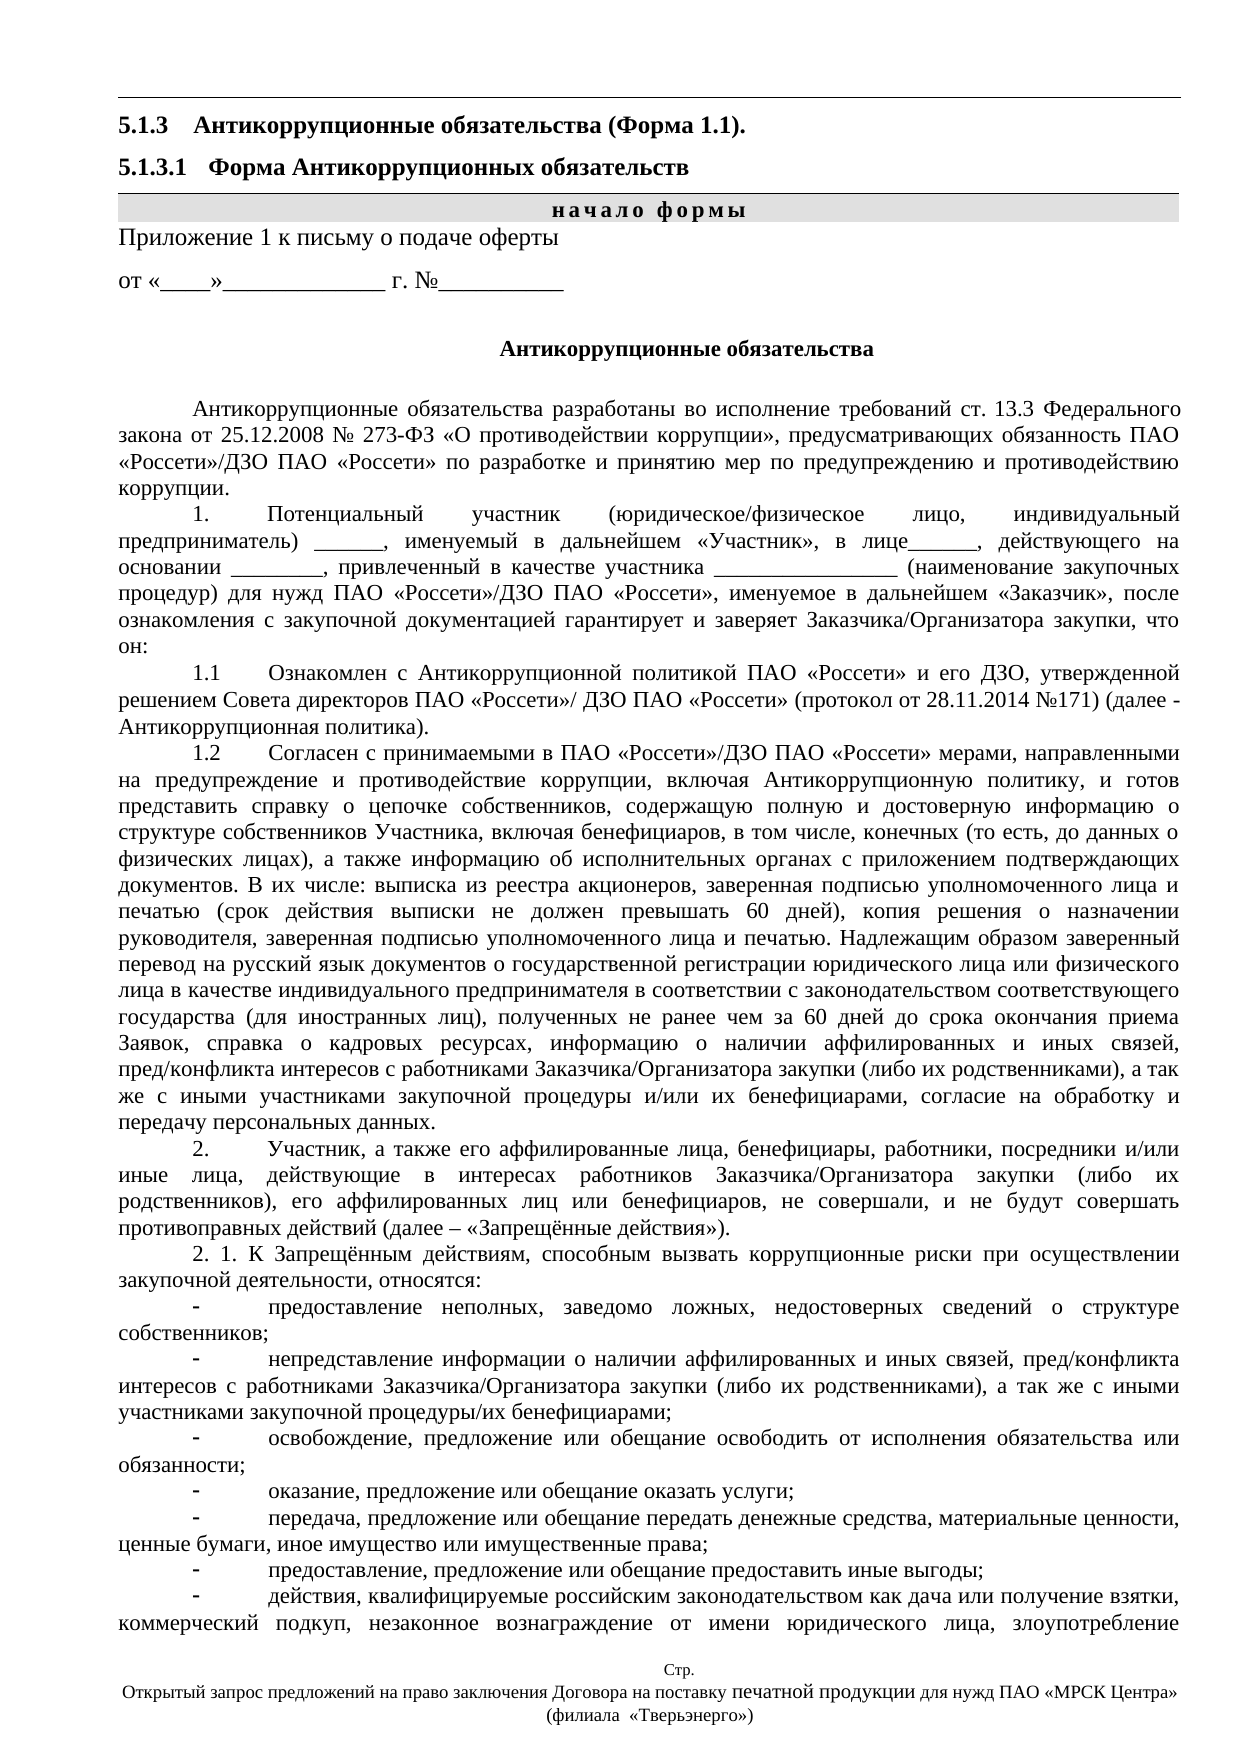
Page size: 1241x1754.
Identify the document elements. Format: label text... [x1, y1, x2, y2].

text 1.1 Ознакомлен с Антикоррупционной политикой ПАО «Россети» и его ДЗО, утвержденной решением Совета директоров ПАО «Россети»/ ДЗО ПАО «Россети» (протокол от 28.11.2014 №171) (далее - Антикоррупционная политика). [118, 658, 1181, 739]
list непредставление информации о наличии аффилированных и иных связей, пред/конфликта интересов с работниками Заказчика/Организатора закупки (либо их родственниками), а так же с иными участниками закупочной процедуры/их бенефициарами; [118, 1345, 1181, 1424]
text Антикоррупционные обязательства разработаны во исполнение требований ст. 13.3 Федерального закона от 25.12.2008 № 273-ФЗ «О противодействии коррупции», предусматривающих обязанность ПАО «Россети»/ДЗО ПАО «Россети» по разработке и принятию мер по предупреждению и противодействию коррупции. [118, 395, 1181, 500]
list освобождение, предложение или обещание освободить от исполнения обязательства или обязанности; [118, 1424, 1181, 1477]
text начало формы [118, 194, 1179, 222]
subtitle Форма Антикоррупционных обязательств [118, 152, 1181, 181]
text 2. 1. К Запрещённым действиям, способным вызвать коррупционные риски при осуществлении закупочной деятельности, относятся: [118, 1240, 1181, 1293]
text Антикоррупционные обязательства [118, 335, 1181, 361]
list оказание, предложение или обещание оказать услуги; [118, 1477, 1181, 1503]
list Участник, а также его аффилированные лица, бенефициары, работники, посредники и/или иные лица, действующие в интересах работников Заказчика/Организатора закупки (либо их родственников), его аффилированных лиц или бенефициаров, не совершали, и не будут совершать противоправных действий (далее – «Запрещённые действия»). [118, 1134, 1181, 1240]
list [118, 1583, 1181, 1635]
list Потенциальный участник (юридическое/физическое лицо, индивидуальный предприниматель) ______, именуемый в дальнейшем «Участник», в лице______, действующего на основании ________, привлеченный в качестве участника ________________ (наименование закупочных процедур) для нужд ПАО «Россети»/ДЗО ПАО «Россети», именуемое в дальнейшем «Заказчик», после ознакомления с закупочной документацией гарантирует и заверяет Заказчика/Организатора закупки, что он: [118, 500, 1181, 658]
list предоставление, предложение или обещание предоставить иные выгоды; [118, 1556, 1181, 1583]
list предоставление неполных, заведомо ложных, недостоверных сведений о структуре собственников; [118, 1293, 1181, 1345]
text от «____»_____________ г. №__________ [118, 266, 1181, 294]
subtitle Антикоррупционные обязательства (Форма 1.1). [118, 111, 1181, 139]
list Согласен с принимаемыми в ПАО «Россети»/ДЗО ПАО «Россети» мерами, направленными на предупреждение и противодействие коррупции, включая Антикоррупционную политику, и готов представить справку о цепочке собственников, содержащую полную и достоверную информацию о структуре собственников Участника, включая бенефициаров, в том числе, конечных (то есть, до данных о физических лицах), а также информацию об исполнительных органах с приложением подтверждающих документов. В их числе: выписка из реестра акционеров, заверенная подписью уполномоченного лица и печатью (срок действия выписки не должен превышать 60 дней), копия решения о назначении руководителя, заверенная подписью уполномоченного лица и печатью. Надлежащим образом заверенный перевод на русский язык документов о государственной регистрации юридического лица или физического лица в качестве индивидуального предпринимателя в соответствии с законодательством соответствующего государства (для иностранных лиц), полученных не ранее чем за 60 дней до срока окончания приема Заявок, справка о кадровых ресурсах, информацию о наличии аффилированных и иных связей, пред/конфликта интересов с работниками Заказчика/Организатора закупки (либо их родственниками), а так же с иными участниками закупочной процедуры и/или их бенефициарами, согласие на обработку и передачу персональных данных. [118, 739, 1181, 1134]
text Приложение 1 к письму о подаче оферты [118, 222, 1181, 251]
list передача, предложение или обещание передать денежные средства, материальные ценности, ценные бумаги, иное имущество или имущественные права; [118, 1503, 1181, 1556]
